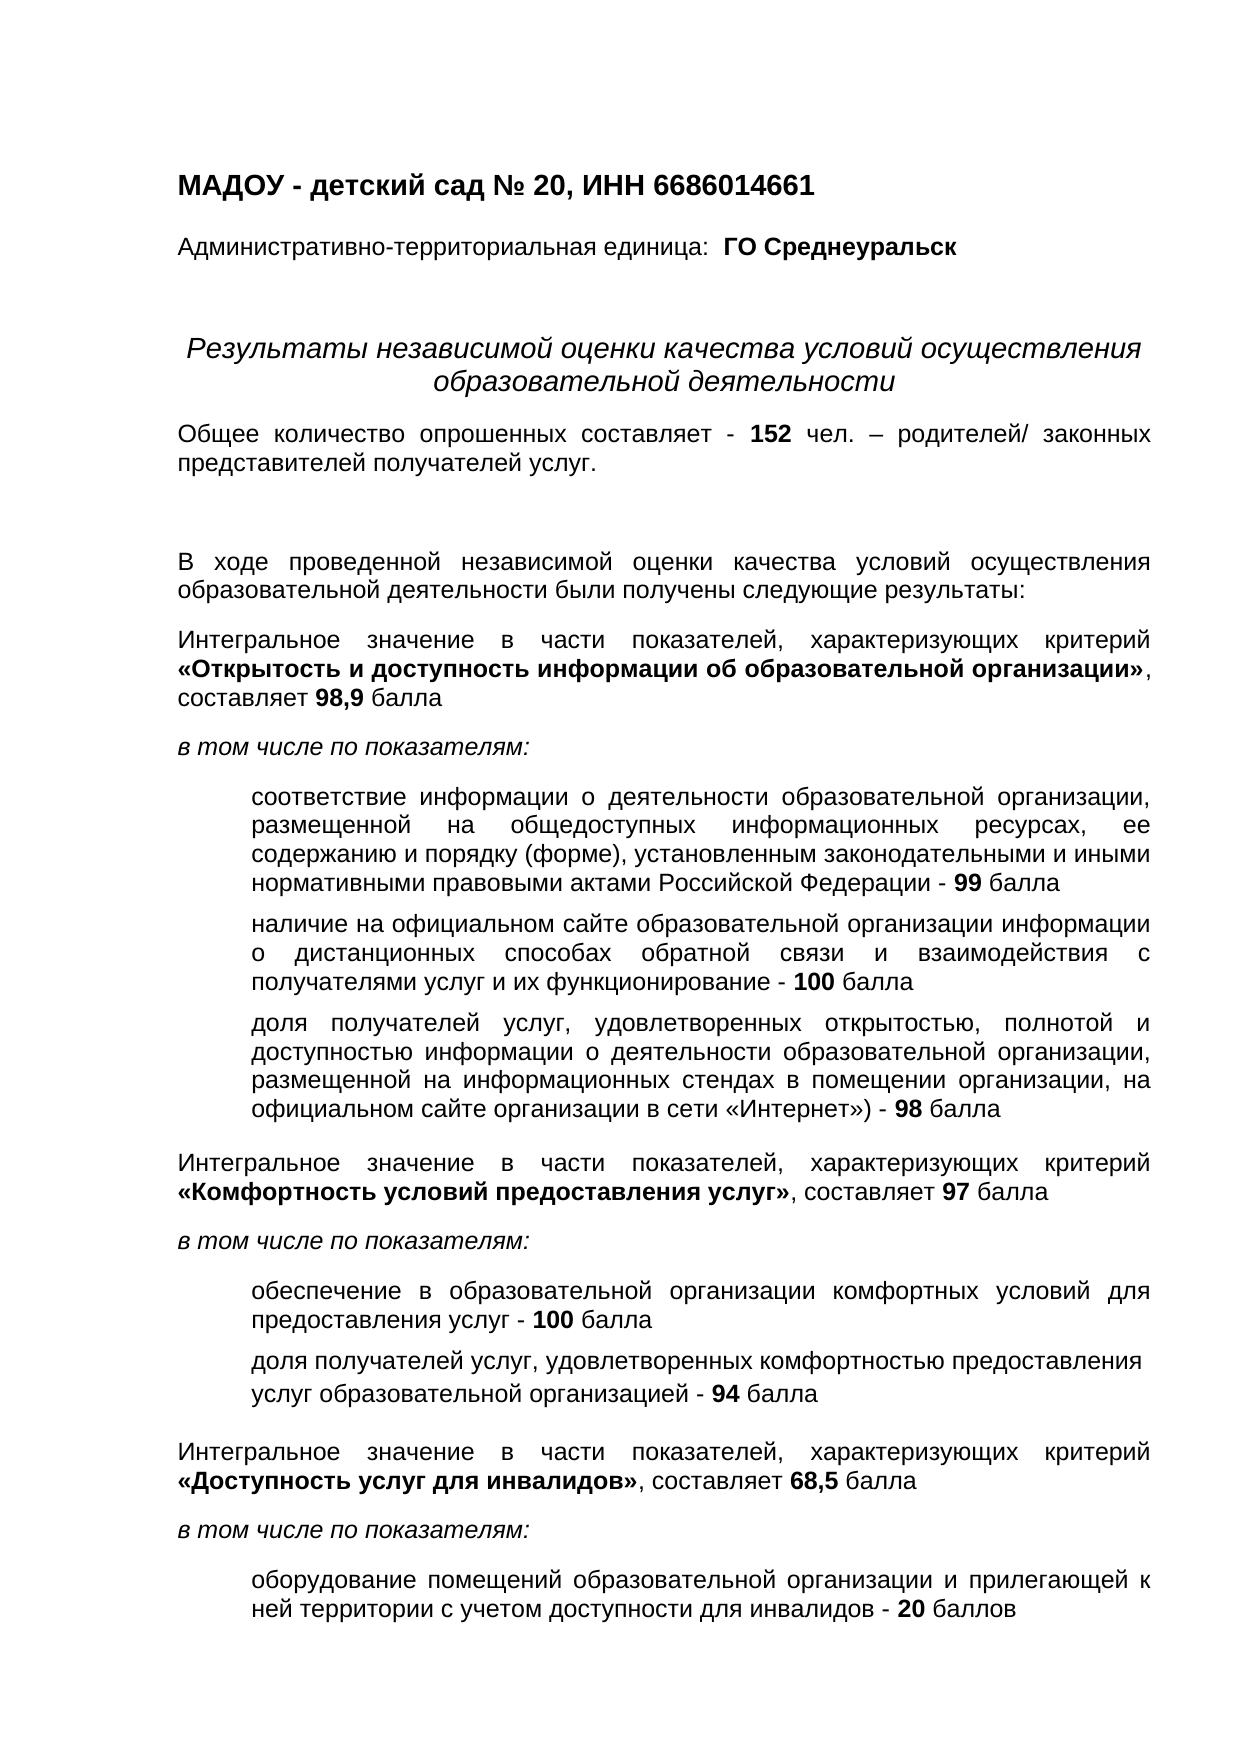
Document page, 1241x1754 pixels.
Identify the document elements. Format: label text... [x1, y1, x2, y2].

subtitle МАДОУ - детский сад № 20, ИНН 6686014661 [177, 168, 1152, 202]
text наличие на официальном сайте образовательной организации информации о дистанционных способах обратной связи и взаимодействия с получателями услуг и их функционирование - 100 балла [251, 909, 1152, 995]
text обеспечение в образовательной организации комфортных условий для предоставления услуг - 100 балла [251, 1276, 1152, 1333]
text в том числе по показателям: [177, 1515, 1152, 1544]
text доля получателей услуг, удовлетворенных комфортностью предоставления услуг образовательной организацией - 94 балла [251, 1346, 1152, 1408]
text Интегральное значение в части показателей, характеризующих критерий «Доступность услуг для инвалидов», составляет 68,5 балла [177, 1437, 1152, 1494]
text Общее количество опрошенных составляет - 152 чел. – родителей/ законных представителей получателей услуг. [177, 419, 1152, 476]
text Интегральное значение в части показателей, характеризующих критерий «Комфортность условий предоставления услуг», составляет 97 балла [177, 1148, 1152, 1205]
text Административно-территориальная единица: ГО Среднеуральск [177, 232, 1152, 260]
text Результаты независимой оценки качества условий осуществления образовательной деятельности [177, 331, 1152, 398]
text оборудование помещений образовательной организации и прилегающей к ней территории с учетом доступности для инвалидов - 20 баллов [251, 1565, 1152, 1622]
text доля получателей услуг, удовлетворенных открытостью, полнотой и доступностью информации о деятельности образовательной организации, размещенной на информационных стендах в помещении организации, на официальном сайте организации в сети «Интернет») - 98 балла [251, 1008, 1152, 1123]
text Интегральное значение в части показателей, характеризующих критерий «Открытость и доступность информации об образовательной организации», составляет 98,9 балла [177, 625, 1152, 711]
text В ходе проведенной независимой оценки качества условий осуществления образовательной деятельности были получены следующие результаты: [177, 547, 1152, 604]
text соответствие информации о деятельности образовательной организации, размещенной на общедоступных информационных ресурсах, ее содержанию и порядку (форме), установленным законодательными и иными нормативными правовыми актами Российской Федерации - 99 балла [251, 782, 1152, 897]
text в том числе по показателям: [177, 1226, 1152, 1255]
text в том числе по показателям: [177, 732, 1152, 761]
